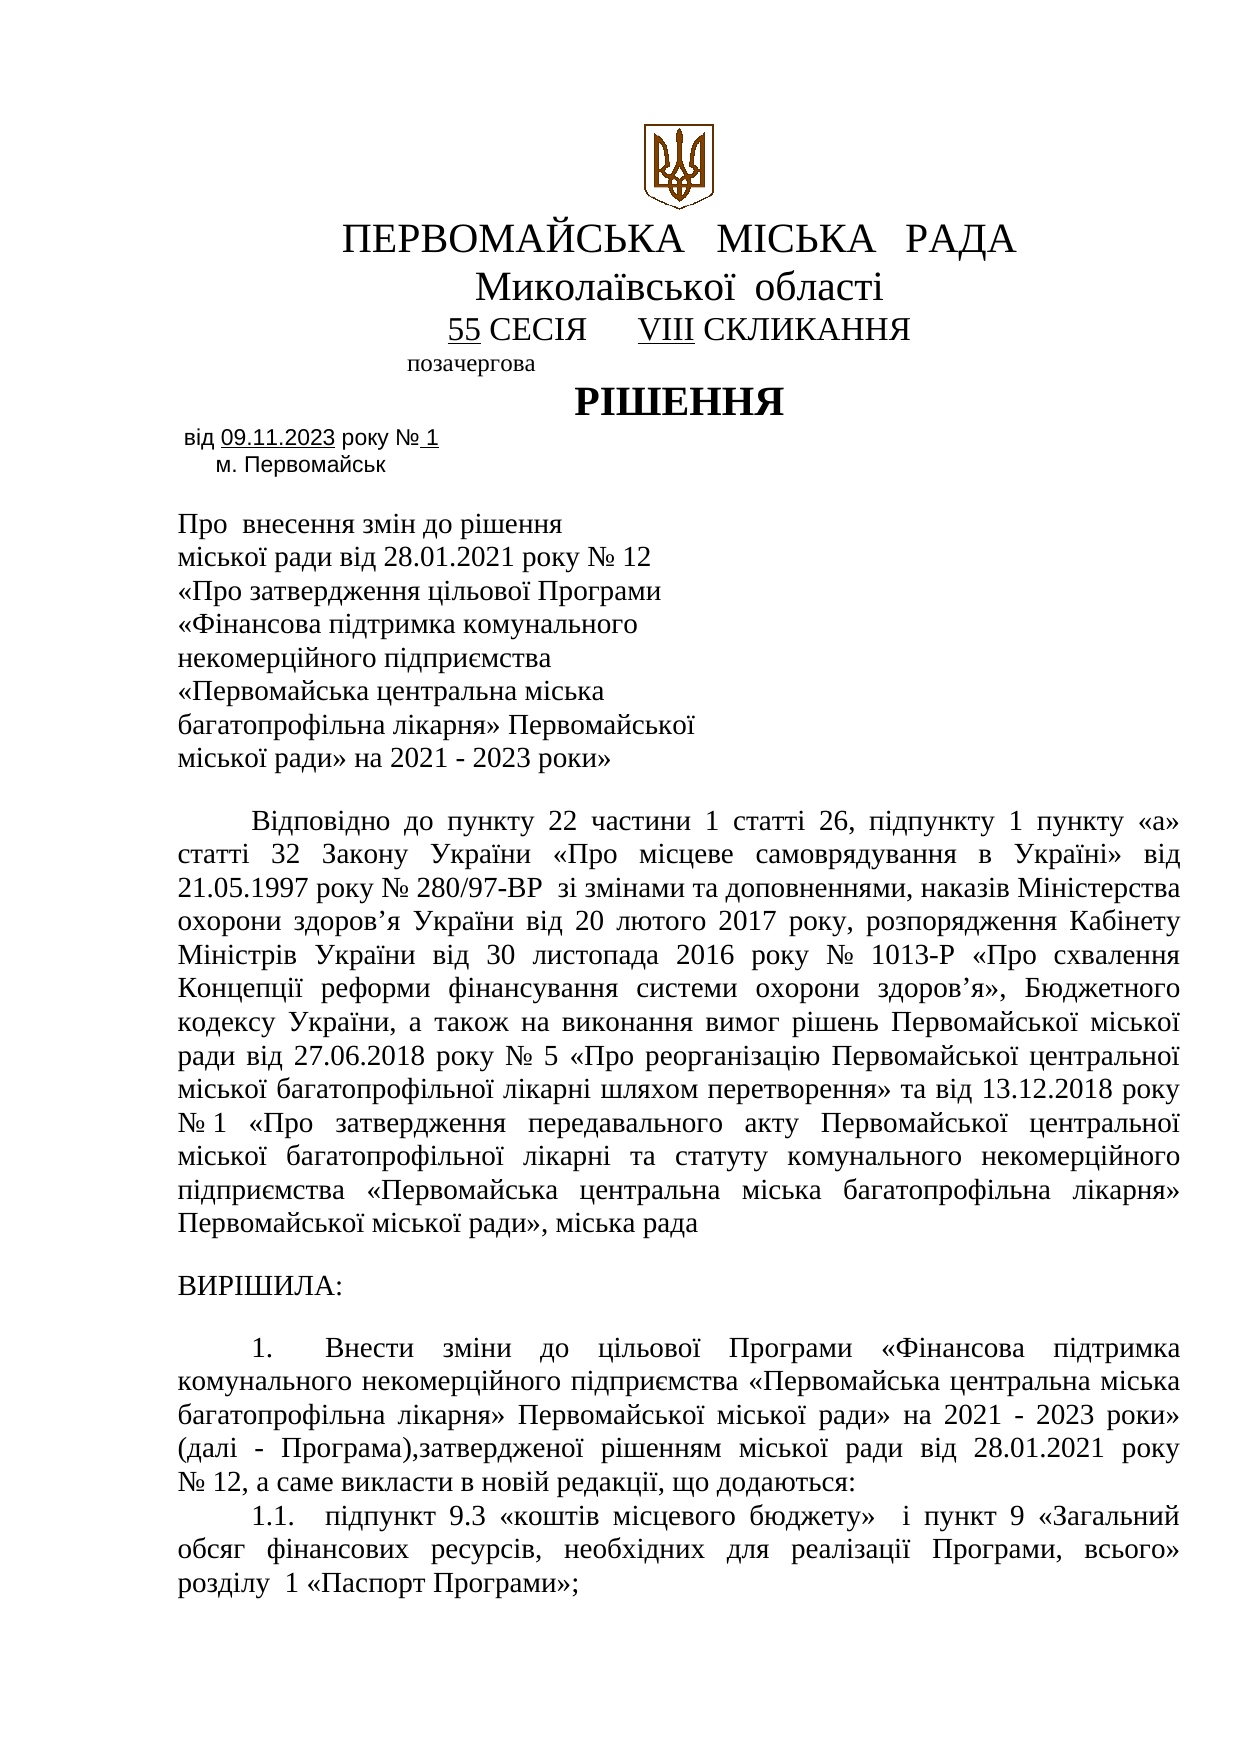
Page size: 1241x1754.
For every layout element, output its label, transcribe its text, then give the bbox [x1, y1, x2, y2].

text ПЕРВОМАЙСЬКА МІСЬКА РАДА [177, 213, 1181, 261]
text від 09.11.2023 року № 1 [177, 424, 1181, 451]
picture [637, 118, 721, 214]
text «Первомайська центральна міська [177, 673, 1181, 707]
text 55 СЕСІЯ VIII СКЛИКАННЯ [177, 309, 1181, 348]
text Про внесення змін до рішення [177, 506, 1181, 539]
text Відповідно до пункту 22 частини 1 статті 26, підпункту 1 пункту «а» статті 32 Закону України «Про місцеве самоврядування в Україні» від 21.05.1997 року № 280/97-ВР зі змінами та доповненнями, наказів Міністерства охорони здоров’я України від 20 лютого 2017 року, розпорядження Кабінету Міністрів України від 30 листопада 2016 року № 1013-Р «Про схвалення Концепції реформи фінансування системи охорони здоров’я», Бюджетного кодексу України, а також на виконання вимог рішень Первомайської міської ради від 27.06.2018 року № 5 «Про реорганізацію Первомайської центральної міської багатопрофільної лікарні шляхом перетворення» та від 13.12.2018 року № 1 «Про затвердження передавального акту Первомайської центральної міської багатопрофільної лікарні та статуту комунального некомерційного підприємства «Первомайська центральна міська багатопрофільна лікарня» Первомайської міської ради», міська рада [177, 803, 1181, 1239]
text міської ради» на 2021 - 2023 роки» [177, 741, 1181, 774]
text багатопрофільна лікарня» Первомайської [177, 707, 1181, 741]
text «Фінансова підтримка комунального [177, 606, 1181, 640]
text Миколаївської області [177, 261, 1181, 309]
list Внести зміни до цільової Програми «Фінансова підтримка комунального некомерційного підприємства «Первомайська центральна міська багатопрофільна лікарня» Первомайської міської ради» на 2021 - 2023 роки» (далі - Програма),затвердженої рішенням міської ради від 28.01.2021 року № 12, а саме викласти в новій редакції, що додаються: [177, 1330, 1181, 1498]
text «Про затвердження цільової Програми [177, 573, 1181, 606]
text РІШЕННЯ [177, 376, 1181, 424]
list підпункт 9.3 «коштів місцевого бюджету» і пункт 9 «Загальний обсяг фінансових ресурсів, необхідних для реалізації Програми, всього» розділу 1 «Паспорт Програми»; [177, 1498, 1181, 1598]
text міської ради від 28.01.2021 року № 12 [177, 539, 1181, 573]
text ВИРІШИЛА: [177, 1268, 1181, 1301]
text м. Первомайськ [177, 451, 1181, 477]
text позачергова [177, 348, 1181, 376]
text некомерційного підприємства [177, 640, 1181, 673]
